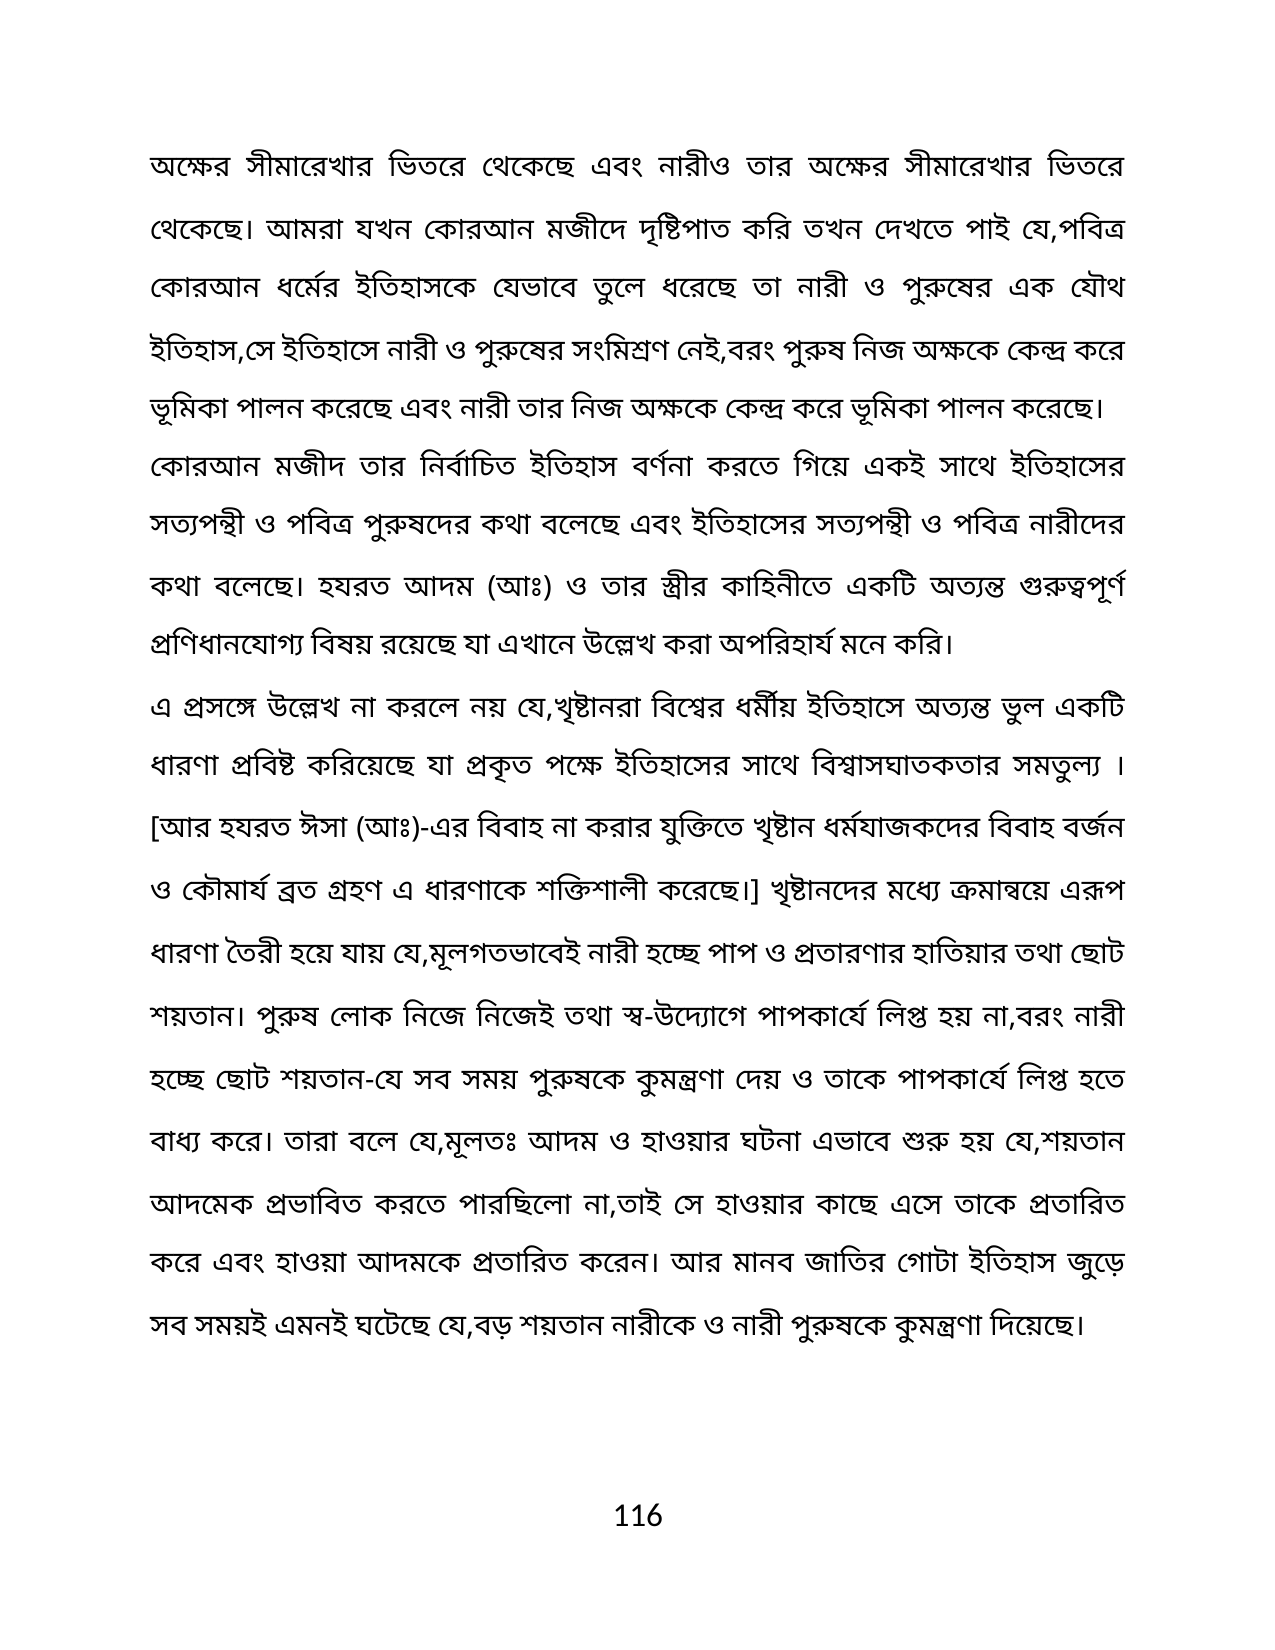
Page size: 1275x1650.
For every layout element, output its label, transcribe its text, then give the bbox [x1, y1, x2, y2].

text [150, 150, 1125, 430]
text এ প্রসঙ্গে উল্লেখ না করলে নয় যে,খৃষ্টানরা বিশ্বের ধর্মীয় ইতিহাসে অত্যন্ত ভুল একটি ধারণা প্রবিষ্ট করিয়েছে যা প্রকৃত পক্ষে ইতিহাসের সাথে বিশ্বাসঘাতকতার সমতুল্য । [আর হযরত ঈসা (আঃ)-এর বিবাহ না করার যুক্তিতে খৃষ্টান ধর্মযাজকদের বিবাহ বর্জন ও কৌমার্য ব্রত গ্রহণ এ ধারণাকে শক্তিশালী করেছে।] খৃষ্টানদের মধ্যে ক্রমান্বয়ে এরূপ ধারণা তৈরী হয়ে যায় যে,মূলগতভাবেই নারী হচ্ছে পাপ ও প্রতারণার হাতিয়ার তথা ছোট শয়তান। পুরুষ লোক নিজে নিজেই তথা স্ব-উদ্যোগে পাপকার্যে লিপ্ত হয় না,বরং নারী হচ্ছে ছোট শয়তান-যে সব সময় পুরুষকে কুমন্ত্রণা দেয় ও তাকে পাপকার্যে লিপ্ত হতে বাধ্য করে। তারা বলে যে,মূলতঃ আদম ও হাওয়ার ঘটনা এভাবে শুরু হয় যে,শয়তান আদমেক প্রভাবিত করতে পারছিলো না,তাই সে হাওয়ার কাছে এসে তাকে প্রতারিত করে এবং হাওয়া আদমকে প্রতারিত করেন। আর মানব জাতির গোটা ইতিহাস জুড়ে সব সময়ই এমনই ঘটেছে যে,বড় শয়তান নারীকে ও নারী পুরুষকে কুমন্ত্রণা দিয়েছে। [150, 686, 1125, 1347]
text কোরআন মজীদ তার নির্বাচিত ইতিহাস বর্ণনা করতে গিয়ে একই সাথে ইতিহাসের সত্যপন্থী ও পবিত্র পুরুষদের কথা বলেছে এবং ইতিহাসের সত্যপন্থী ও পবিত্র নারীদের কথা বলেছে। হযরত আদম (আঃ) ও তার স্ত্রীর কাহিনীতে একটি অত্যন্ত গুরুত্বপূর্ণ প্রণিধানযোগ্য বিষয় রয়েছে যা এখানে উল্লেখ করা অপরিহার্য মনে করি। [150, 449, 1125, 667]
